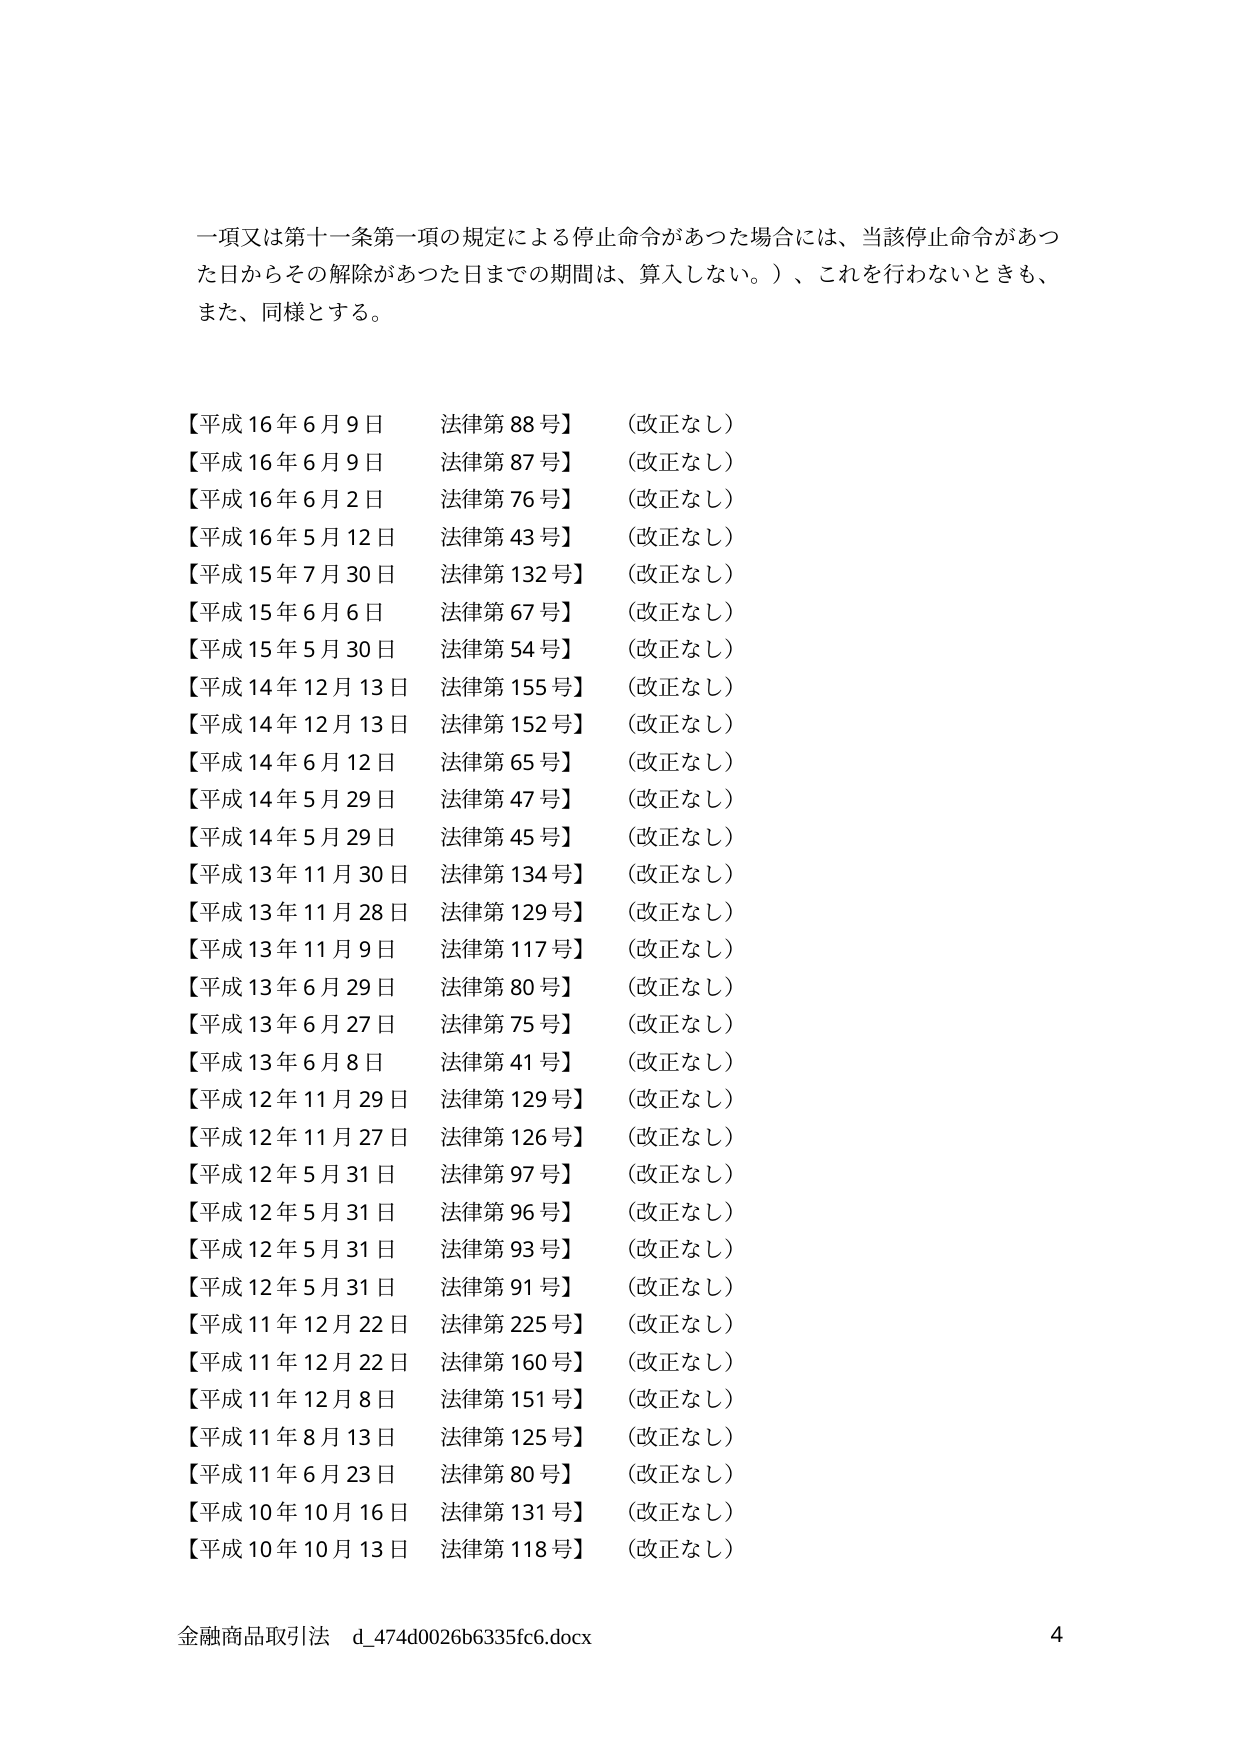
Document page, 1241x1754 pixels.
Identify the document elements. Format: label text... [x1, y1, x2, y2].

text 【平成12年5月31日 法律第96号】 （改正なし） [177, 1192, 1063, 1229]
text 【平成13年11月28日 法律第129号】 （改正なし） [177, 892, 1063, 929]
text 【平成11年6月23日 法律第80号】 （改正なし） [177, 1454, 1063, 1492]
text 【平成11年12月22日 法律第225号】 （改正なし） [177, 1304, 1063, 1342]
text 【平成13年6月8日 法律第41号】 （改正なし） [177, 1042, 1063, 1079]
text 【平成15年7月30日 法律第132号】 （改正なし） [177, 554, 1063, 592]
text 【平成14年5月29日 法律第47号】 （改正なし） [177, 779, 1063, 817]
text 【平成14年5月29日 法律第45号】 （改正なし） [177, 817, 1063, 854]
text 【平成14年6月12日 法律第65号】 （改正なし） [177, 742, 1063, 779]
text 【平成16年5月12日 法律第43号】 （改正なし） [177, 517, 1063, 554]
text 【平成12年5月31日 法律第91号】 （改正なし） [177, 1267, 1063, 1304]
text 【平成15年6月6日 法律第67号】 （改正なし） [177, 592, 1063, 629]
text 【平成11年8月13日 法律第125号】 （改正なし） [177, 1417, 1063, 1454]
text 【平成14年12月13日 法律第155号】 （改正なし） [177, 667, 1063, 704]
text 【平成16年6月2日 法律第76号】 （改正なし） [177, 479, 1063, 517]
text 【平成11年12月8日 法律第151号】 （改正なし） [177, 1379, 1063, 1417]
text 【平成15年5月30日 法律第54号】 （改正なし） [177, 629, 1063, 667]
text 【平成13年11月9日 法律第117号】 （改正なし） [177, 929, 1063, 967]
text 【平成12年11月29日 法律第129号】 （改正なし） [177, 1079, 1063, 1117]
text 【平成12年5月31日 法律第93号】 （改正なし） [177, 1229, 1063, 1267]
text 【平成12年11月27日 法律第126号】 （改正なし） [177, 1117, 1063, 1154]
text 【平成11年12月22日 法律第160号】 （改正なし） [177, 1342, 1063, 1379]
text 【平成10年10月16日 法律第131号】 （改正なし） [177, 1492, 1063, 1529]
text 【平成13年6月27日 法律第75号】 （改正なし） [177, 1004, 1063, 1042]
text 【平成14年12月13日 法律第152号】 （改正なし） [177, 704, 1063, 742]
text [177, 217, 1063, 329]
text 【平成13年6月29日 法律第80号】 （改正なし） [177, 967, 1063, 1004]
text 【平成16年6月9日 法律第87号】 （改正なし） [177, 442, 1063, 479]
text 【平成12年5月31日 法律第97号】 （改正なし） [177, 1154, 1063, 1192]
text 【平成13年11月30日 法律第134号】 （改正なし） [177, 854, 1063, 892]
text 【平成10年10月13日 法律第118号】 （改正なし） [177, 1529, 1063, 1567]
text 【平成16年6月9日 法律第88号】 （改正なし） [177, 404, 1063, 442]
